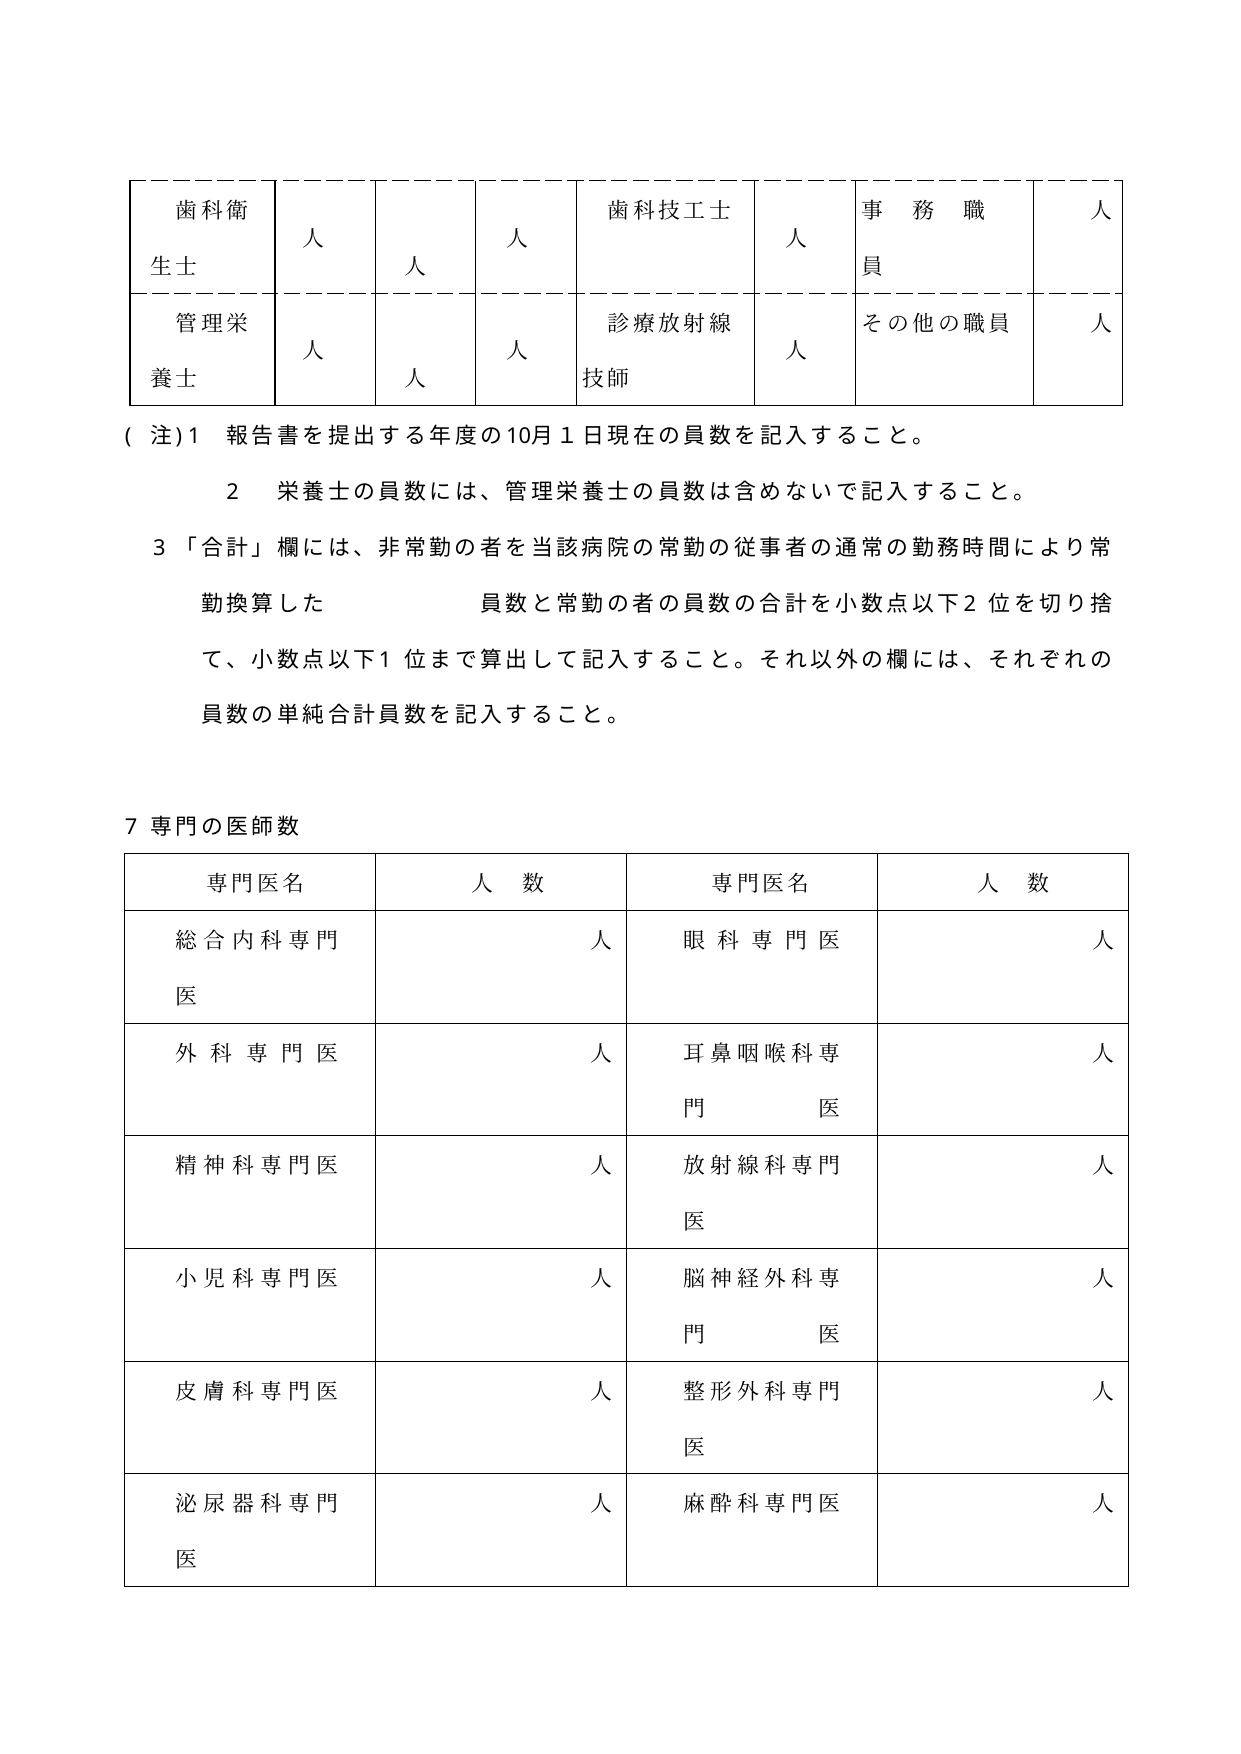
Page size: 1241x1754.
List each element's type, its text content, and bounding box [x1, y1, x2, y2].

text (注) 1 報告書を提出する年度の10月１日現在の員数を記入すること。 [124, 406, 1116, 462]
text 2 栄養士の員数には、管理栄養士の員数は含めないで記入すること。 [124, 462, 1116, 518]
table_cell 精神科専門医 [125, 1136, 375, 1248]
table_cell 人 [1034, 180, 1122, 292]
table_cell 歯科技工士 [577, 180, 754, 292]
table_cell 人 [276, 180, 375, 292]
table_cell 人 [878, 1136, 1128, 1248]
table_cell 麻酔科専門医 [627, 1474, 877, 1586]
table_cell 人 [476, 293, 576, 405]
table_cell 診療放射線技師 [577, 293, 754, 405]
table_cell 外科専門医 [125, 1024, 375, 1135]
table_cell 放射線科専門医 [627, 1136, 877, 1248]
table_cell 人 [878, 1362, 1128, 1473]
table_cell 小児科専門医 [125, 1249, 375, 1361]
table_cell 皮膚科専門医 [125, 1362, 375, 1473]
table_cell 人 [878, 1024, 1128, 1135]
table_cell 人 [376, 1136, 626, 1248]
table_cell 管理栄養士 [131, 293, 274, 405]
table_cell 人 [376, 911, 626, 1022]
text 7 専門の医師数 [124, 797, 1116, 853]
table_cell 泌尿器科専門医 [125, 1474, 375, 1586]
table_cell 歯科衛生士 [131, 180, 274, 292]
table_cell 人 [755, 293, 855, 405]
table_cell 人 [878, 1249, 1128, 1361]
table_cell 総合内科専門医 [125, 911, 375, 1022]
table_cell 人 [376, 1249, 626, 1361]
table_cell 整形外科専門医 [627, 1362, 877, 1473]
table_cell その他の職員 [856, 293, 1033, 405]
table_header 人 数 [878, 854, 1128, 910]
table_cell 人 [376, 293, 475, 405]
table_header 専門医名 [627, 854, 877, 910]
table_header 人 数 [376, 854, 626, 910]
table_cell 人 [878, 911, 1128, 1022]
table_header 専門医名 [125, 854, 375, 910]
table_cell 人 [376, 1474, 626, 1586]
table_cell 人 [376, 1362, 626, 1473]
text 3 「合計」欄には、非常勤の者を当該病院の常勤の従事者の通常の勤務時間により常勤換算した 員数と常勤の者の員数の合計を小数点以下2位を切り捨て、小数点以下1位まで算出して記入すること。それ以外の欄には、それぞれの員数の単純合計員数を記入すること。 [124, 518, 1116, 741]
table_cell 耳鼻咽喉科専門医 [627, 1024, 877, 1135]
table_cell 人 [476, 180, 576, 292]
table_cell 人 [376, 180, 475, 292]
table_cell 人 [878, 1474, 1128, 1586]
table_cell 脳神経外科専門医 [627, 1249, 877, 1361]
table_cell 人 [1034, 293, 1122, 405]
table_cell 事 務 職 員 [856, 180, 1033, 292]
table_cell 眼科専門医 [627, 911, 877, 1022]
table_cell 人 [755, 180, 855, 292]
table_cell 人 [376, 1024, 626, 1135]
table_cell 人 [276, 293, 375, 405]
